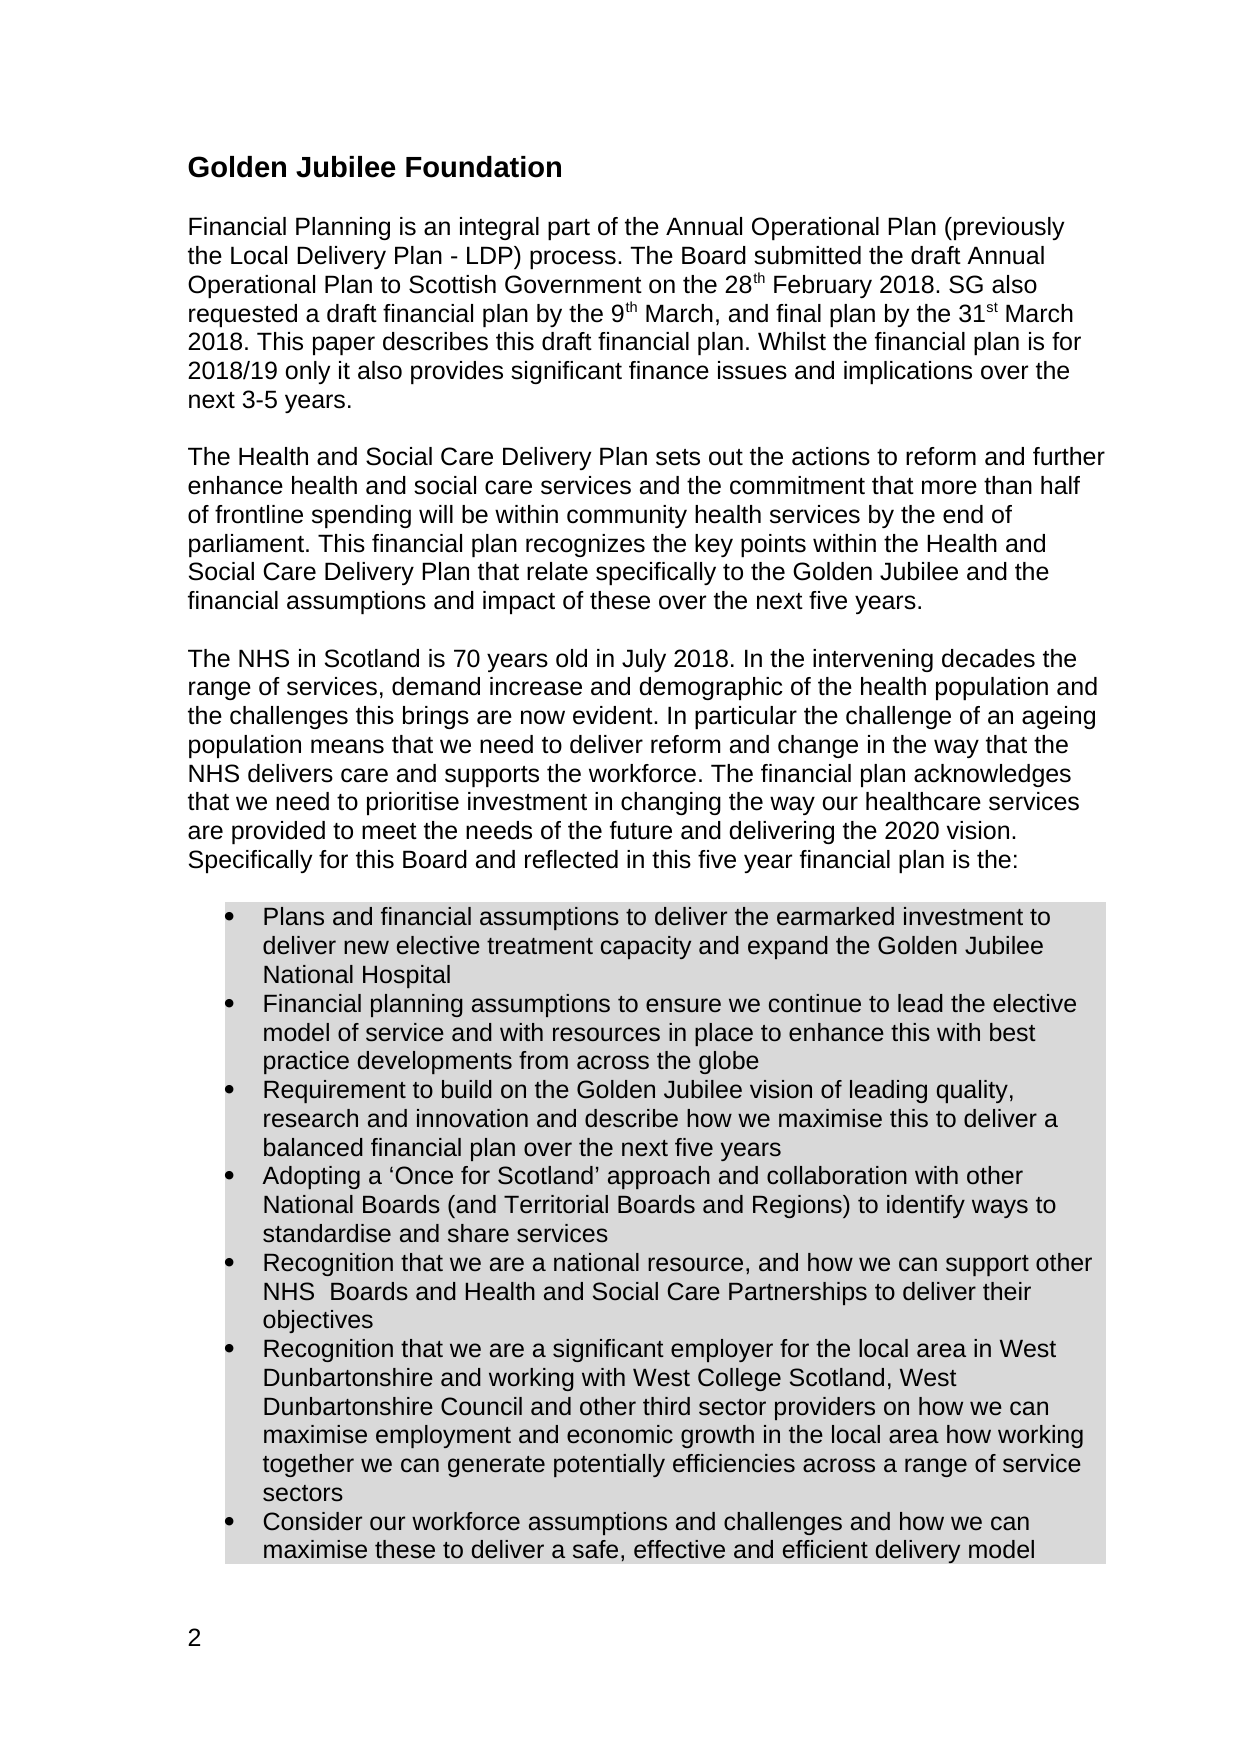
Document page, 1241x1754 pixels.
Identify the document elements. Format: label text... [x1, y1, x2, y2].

list Plans and financial assumptions to deliver the earmarked investment to deliver new elective treatment capacity and expand the Golden Jubilee National Hospital [225, 902, 1106, 989]
list Consider our workforce assumptions and challenges and how we can maximise these to deliver a safe, effective and efficient delivery model [225, 1507, 1106, 1564]
text The NHS in Scotland is 70 years old in July 2018. In the intervening decades the range of services, demand increase and demographic of the health population and the challenges this brings are now evident. In particular the challenge of an ageing population means that we need to deliver reform and change in the way that the NHS delivers care and supports the workforce. The financial plan acknowledges that we need to prioritise investment in changing the way our healthcare services are provided to meet the needs of the future and delivering the 2020 vision. Specifically for this Board and reflected in this five year financial plan is the: [187, 643, 1106, 873]
text Financial Planning is an integral part of the Annual Operational Plan (previously the Local Delivery Plan - LDP) process. The Board submitted the draft Annual Operational Plan to Scottish Government on the 28th February 2018. SG also requested a draft financial plan by the 9th March, and final plan by the 31st March 2018. This paper describes this draft financial plan. Whilst the financial plan is for 2018/19 only it also provides significant finance issues and implications over the next 3-5 years. [187, 212, 1106, 413]
list Adopting a ‘Once for Scotland’ approach and collaboration with other National Boards (and Territorial Boards and Regions) to identify ways to standardise and share services [225, 1161, 1106, 1248]
text Golden Jubilee Foundation [187, 150, 1106, 183]
list Recognition that we are a significant employer for the local area in West Dunbartonshire and working with West College Scotland, West Dunbartonshire Council and other third sector providers on how we can maximise employment and economic growth in the local area how working together we can generate potentially efficiencies across a range of service sectors [225, 1334, 1106, 1507]
list Requirement to build on the Golden Jubilee vision of leading quality, research and innovation and describe how we maximise this to deliver a balanced financial plan over the next five years [225, 1075, 1106, 1161]
list Financial planning assumptions to ensure we continue to lead the elective model of service and with resources in place to enhance this with best practice developments from across the globe [225, 989, 1106, 1075]
list Recognition that we are a national resource, and how we can support other NHS Boards and Health and Social Care Partnerships to deliver their objectives [225, 1248, 1106, 1334]
text The Health and Social Care Delivery Plan sets out the actions to reform and further enhance health and social care services and the commitment that more than half of frontline spending will be within community health services by the end of parliament. This financial plan recognizes the key points within the Health and Social Care Delivery Plan that relate specifically to the Golden Jubilee and the financial assumptions and impact of these over the next five years. [187, 442, 1106, 615]
